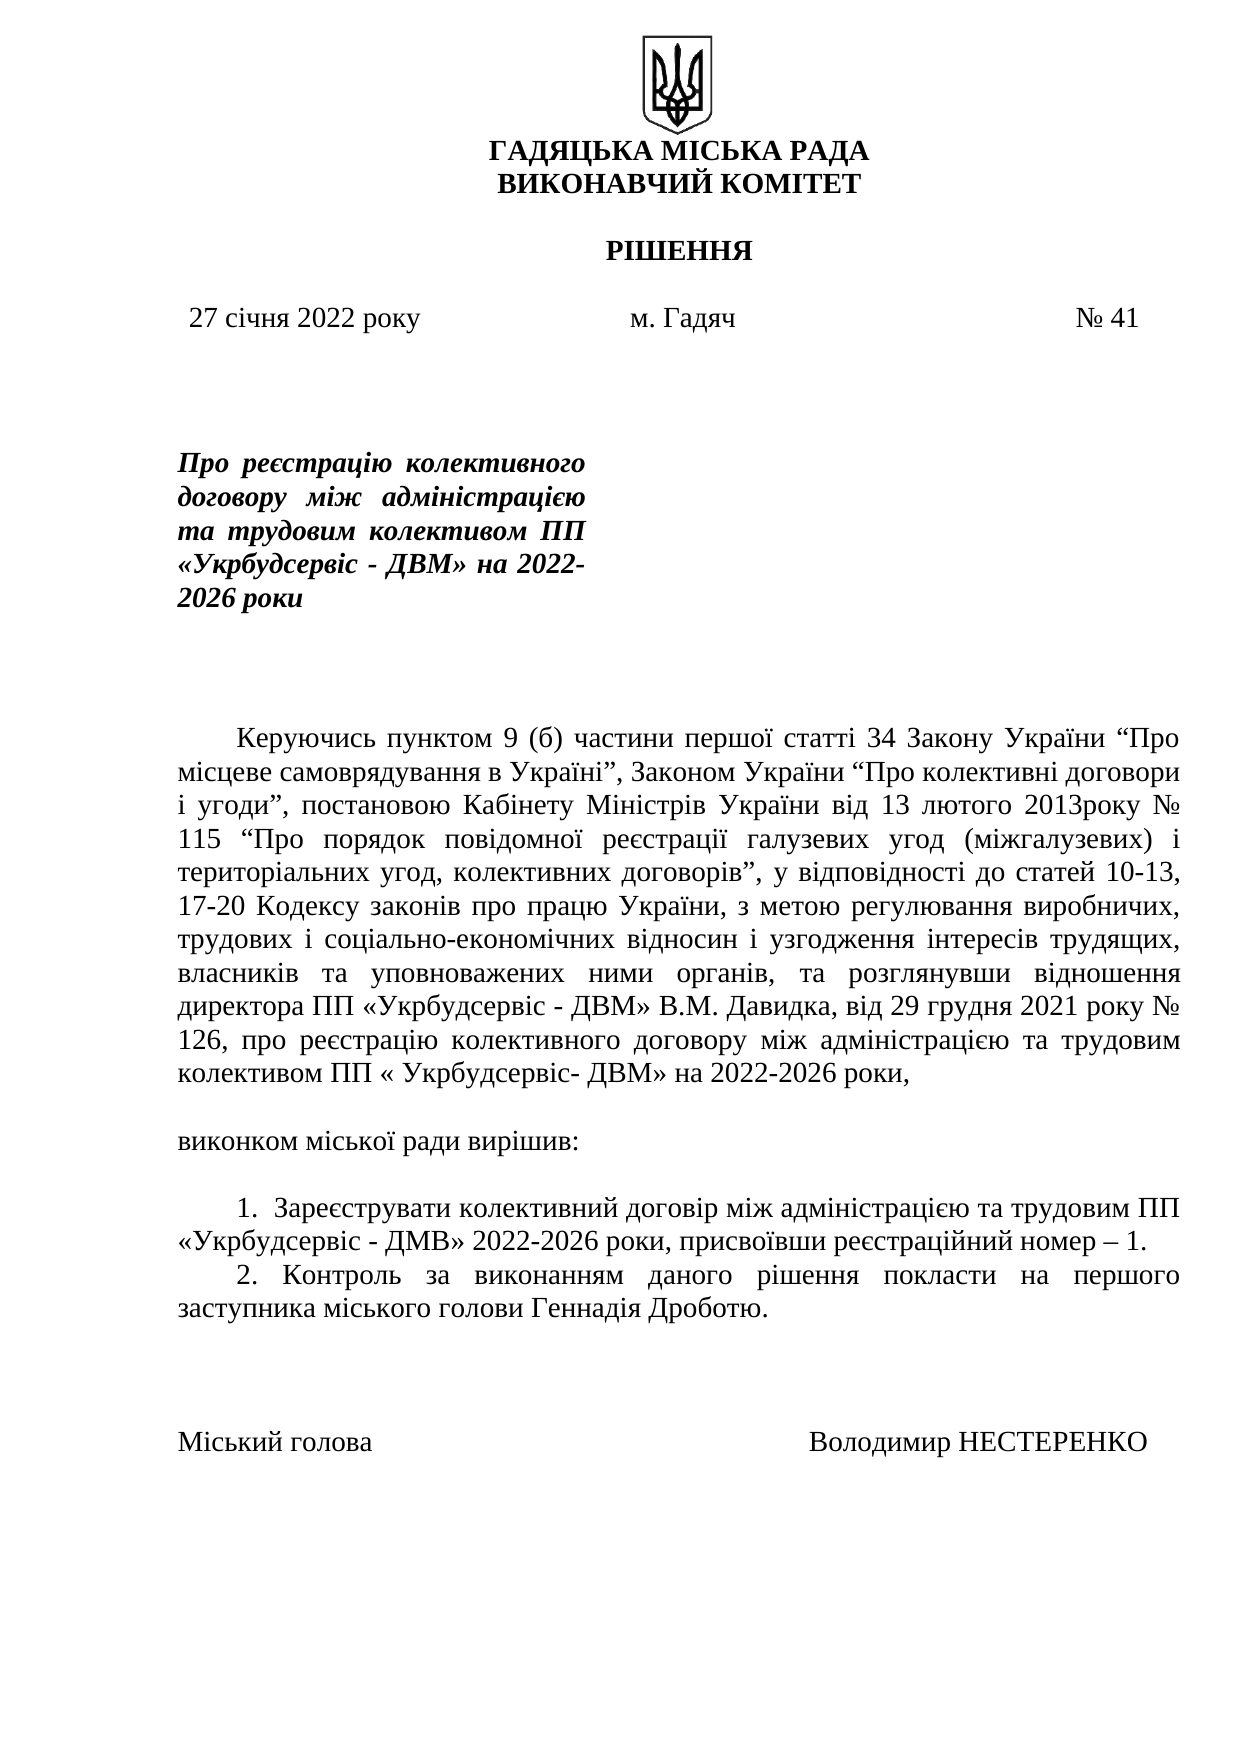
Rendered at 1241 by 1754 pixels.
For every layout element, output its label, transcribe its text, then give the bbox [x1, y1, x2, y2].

table_header Про реєстрацію колективного договору між адміністрацією та трудовим колективом ПП «Укрбудсервіс - ДВМ» на 2022-2026 роки [166, 446, 597, 613]
table_header 27 січня 2022 року [177, 301, 517, 345]
text виконком міської ради вирішив: [177, 1123, 1181, 1156]
picture [641, 34, 713, 136]
table_header Міський голова [166, 1425, 797, 1458]
text ГАДЯЦЬКА МІСЬКА РАДА [177, 133, 1181, 166]
table_header № 41 [848, 301, 1181, 345]
text 1. Зареєструвати колективний договір між адміністрацією та трудовим ПП «Укрбудсервіс - ДМВ» 2022-2026 роки, присвоївши реєстраційний номер – 1. [177, 1190, 1181, 1257]
text Керуючись пунктом 9 (б) частини першої статті 34 Закону України “Про місцеве самоврядування в Україні”, Законом України “Про колективні договори і угоди”, постановою Кабінету Міністрів України від 13 лютого 2013року № 115 “Про порядок повідомної реєстрації галузевих угод (міжгалузевих) і територіальних угод, колективних договорів”, у відповідності до статей 10-13, 17-20 Кодексу законів про працю України, з метою регулювання виробничих, трудових і соціально-економічних відносин і узгодження інтересів трудящих, власників та уповноважених ними органів, та розглянувши відношення директора ПП «Укрбудсервіс - ДВМ» В.М. Давидка, від 29 грудня 2021 року № 126, про реєстрацію колективного договору між адміністрацією та трудовим колективом ПП « Укрбудсервіс- ДВМ» на 2022-2026 роки, [177, 720, 1181, 1089]
text ВИКОНАВЧИЙ КОМІТЕТ [177, 166, 1181, 200]
text 2. Контроль за виконанням даного рішення покласти на першого заступника міського голови Геннадія Дроботю. [177, 1257, 1181, 1324]
table_header Володимир НЕСТЕРЕНКО [798, 1425, 1167, 1458]
text РІШЕННЯ [177, 233, 1181, 267]
table_header м. Гадяч [517, 301, 848, 345]
